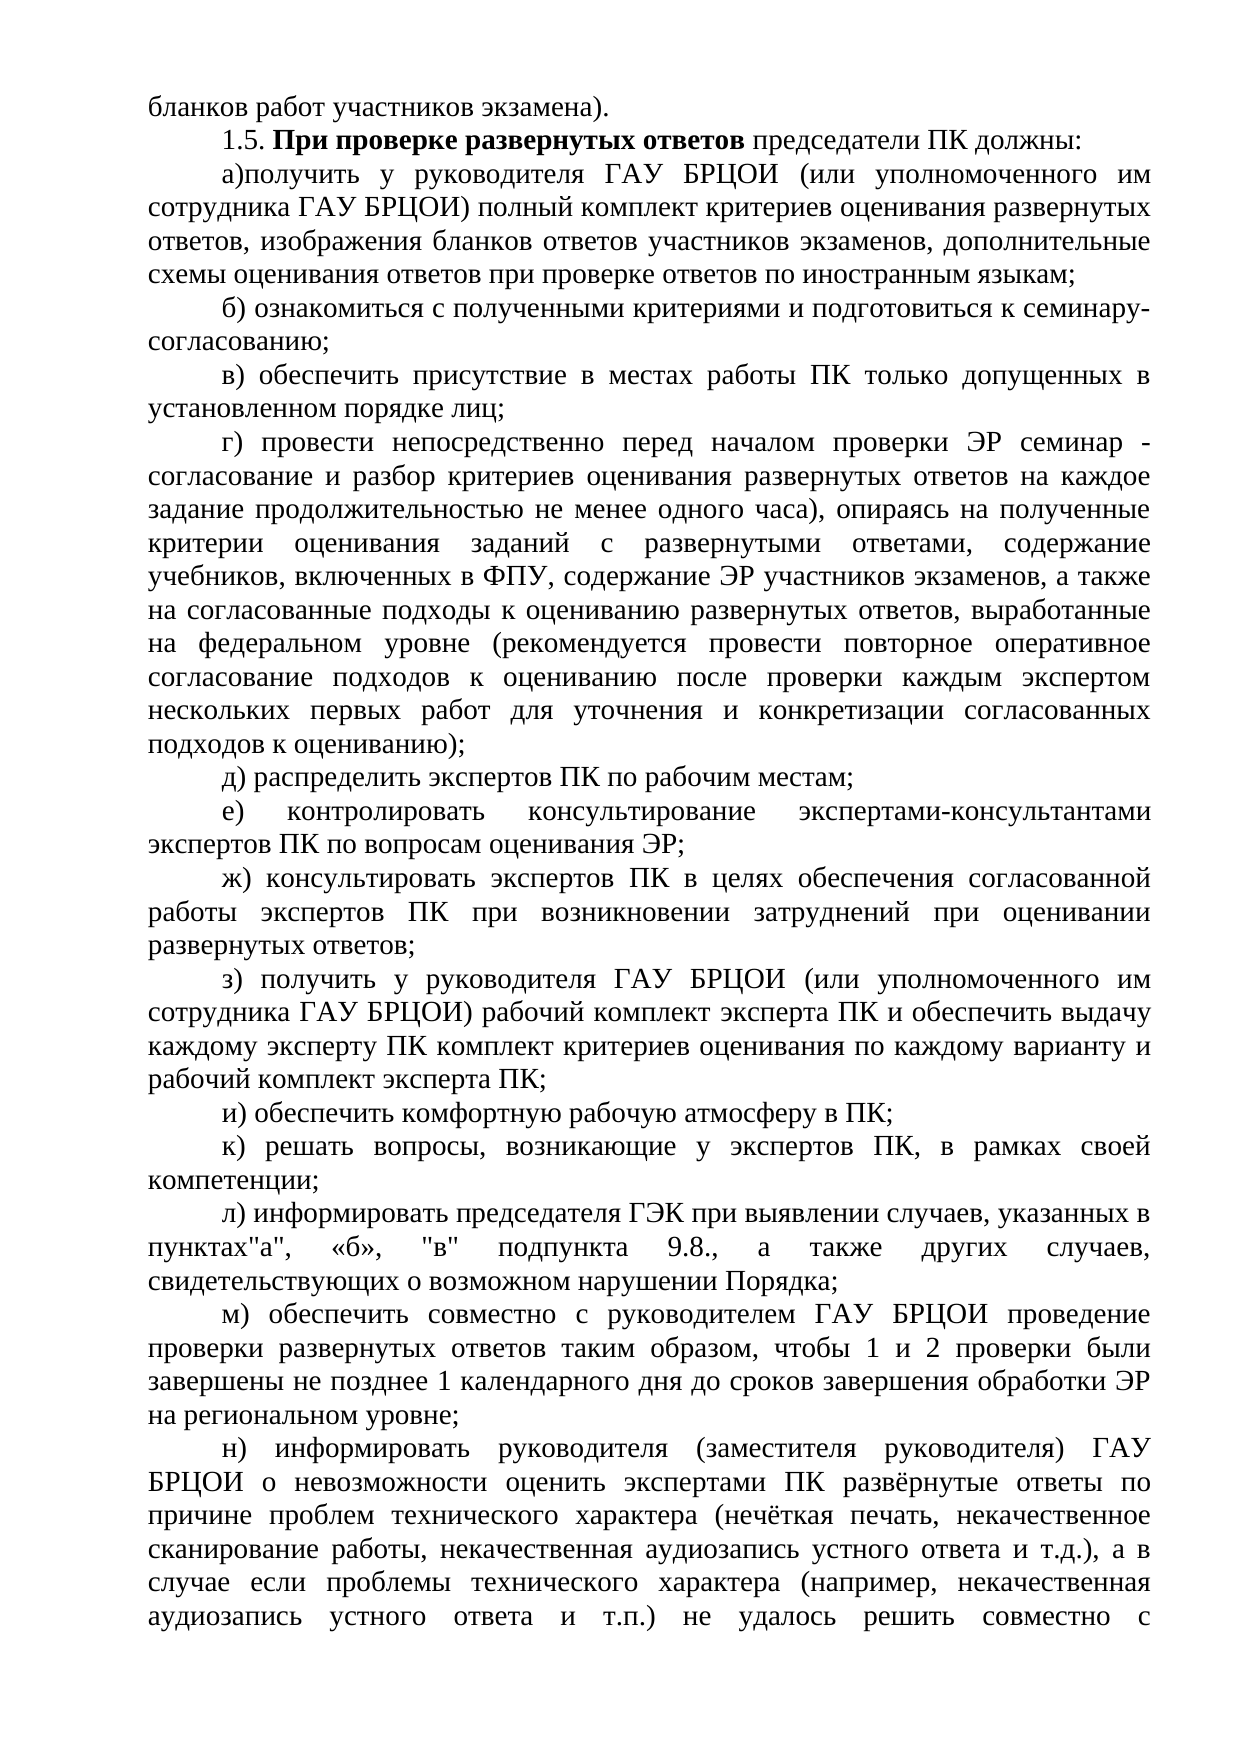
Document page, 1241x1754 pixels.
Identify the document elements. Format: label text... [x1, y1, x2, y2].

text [148, 1430, 1152, 1632]
text ж) консультировать экспертов ПК в целях обеспечения согласованной работы экспертов ПК при возникновении затруднений при оценивании развернутых ответов; [148, 860, 1152, 961]
text а)получить у руководителя ГАУ БРЦОИ (или уполномоченного им сотрудника ГАУ БРЦОИ) полный комплект критериев оценивания развернутых ответов, изображения бланков ответов участников экзаменов, дополнительные схемы оценивания ответов при проверке ответов по иностранным языкам; [148, 156, 1152, 290]
text л) информировать председателя ГЭК при выявлении случаев, указанных в пунктах"а", «б», "в" подпункта 9.8., а также других случаев, свидетельствующих о возможном нарушении Порядка; [148, 1196, 1152, 1296]
text д) распределить экспертов ПК по рабочим местам; [148, 759, 1152, 793]
text к) решать вопросы, возникающие у экспертов ПК, в рамках своей компетенции; [148, 1128, 1152, 1196]
text з) получить у руководителя ГАУ БРЦОИ (или уполномоченного им сотрудника ГАУ БРЦОИ) рабочий комплект эксперта ПК и обеспечить выдачу каждому эксперту ПК комплект критериев оценивания по каждому варианту и рабочий комплект эксперта ПК; [148, 961, 1152, 1095]
text м) обеспечить совместно с руководителем ГАУ БРЦОИ проведение проверки развернутых ответов таким образом, чтобы 1 и 2 проверки были завершены не позднее 1 календарного дня до сроков завершения обработки ЭР на региональном уровне; [148, 1296, 1152, 1430]
text в) обеспечить присутствие в местах работы ПК только допущенных в установленном порядке лиц; [148, 357, 1152, 424]
text г) провести непосредственно перед началом проверки ЭР семинар - согласование и разбор критериев оценивания развернутых ответов на каждое задание продолжительностью не менее одного часа), опираясь на полученные критерии оценивания заданий с развернутыми ответами, содержание учебников, включенных в ФПУ, содержание ЭР участников экзаменов, а также на согласованные подходы к оцениванию развернутых ответов, выработанные на федеральном уровне (рекомендуется провести повторное оперативное согласование подходов к оцениванию после проверки каждым экспертом нескольких первых работ для уточнения и конкретизации согласованных подходов к оцениванию); [148, 424, 1152, 759]
text и) обеспечить комфортную рабочую атмосферу в ПК; [148, 1095, 1152, 1128]
text б) ознакомиться с полученными критериями и подготовиться к семинару-согласованию; [148, 290, 1152, 357]
text е) контролировать консультирование экспертами-консультантами экспертов ПК по вопросам оценивания ЭР; [148, 793, 1152, 860]
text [148, 89, 1152, 122]
text 1.5. При проверке развернутых ответов председатели ПК должны: [148, 122, 1152, 156]
